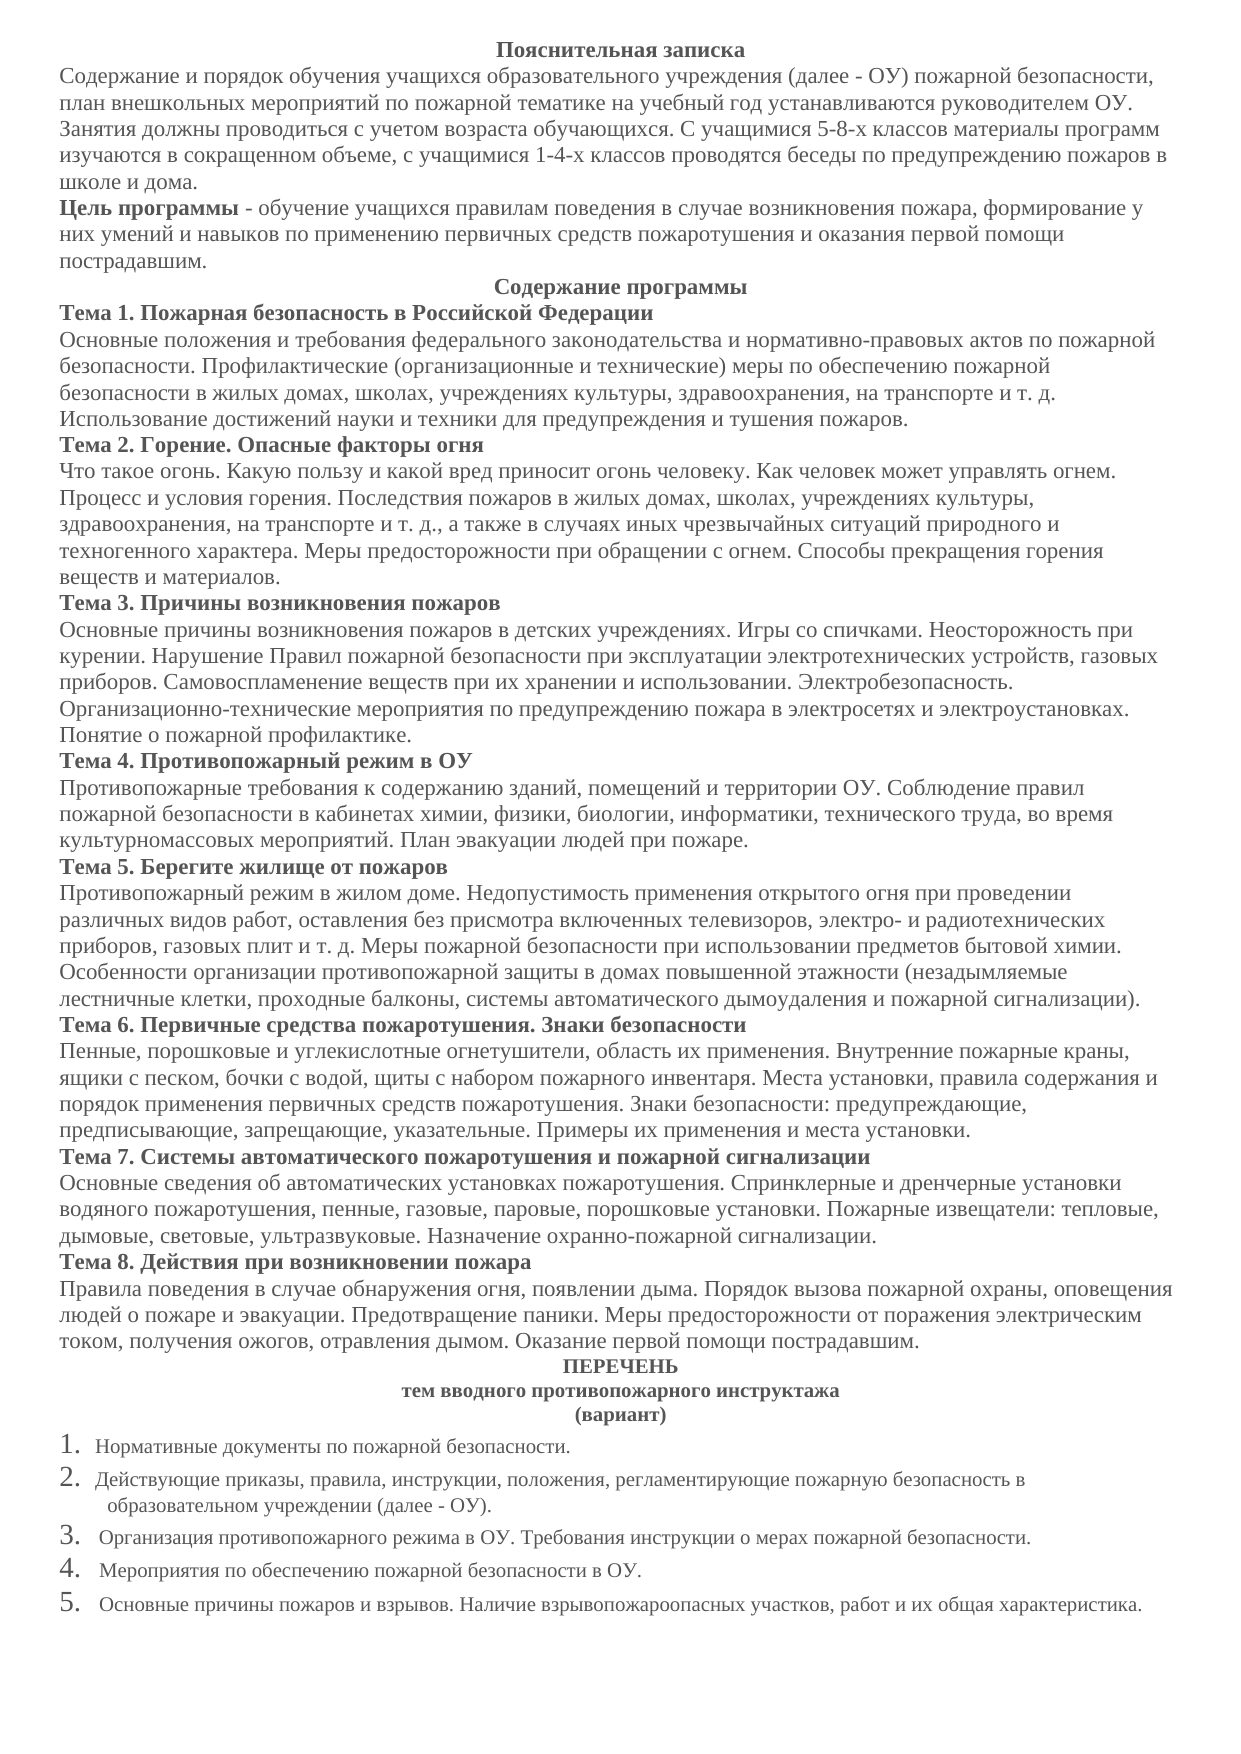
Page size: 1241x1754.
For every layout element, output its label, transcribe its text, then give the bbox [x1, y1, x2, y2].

text Противопожарный режим в жилом доме. Недопустимость применения открытого огня при проведении различных видов работ, оставления без присмотра включенных телевизоров, электро- и радиотехнических приборов, газовых плит и т. д. Меры пожарной безопасности при использовании предметов бытовой химии. Особенности организации противопожарной защиты в домах повышенной этажности (незадымляемые лестничные клетки, проходные балконы, системы автоматического дымоудаления и пожарной сигнализации). [59, 879, 1182, 1011]
text Пенные, порошковые и углекислотные огнетушители, область их применения. Внутренние пожарные краны, ящики с песком, бочки с водой, щиты с набором пожарного инвентаря. Места установки, правила содержания и порядок применения первичных средств пожаротушения. Знаки безопасности: предупреждающие, предписывающие, запрещающие, указательные. Примеры их применения и места установки. [59, 1037, 1182, 1143]
text Содержание и порядок обучения учащихся образовательного учреждения (далее - ОУ) пожарной безопасности, план внешкольных мероприятий по пожарной тематике на учебный год устанавливаются руководителем ОУ. Занятия должны проводиться с учетом возраста обучающихся. С учащимися 5-8-х классов материалы программ изучаются в сокращенном объеме, с учащимися 1-4-х классов проводятся беседы по предупреждению пожаров в школе и дома. [59, 62, 1182, 194]
text Тема 3. Причины возникновения пожаров [59, 589, 1182, 616]
text Тема 4. Противопожарный режим в ОУ [59, 747, 1182, 774]
list Мероприятия по обеспечению пожарной безопасности в ОУ. [59, 1551, 1182, 1584]
text Тема 7. Системы автоматического пожаротушения и пожарной сигнализации [59, 1143, 1182, 1169]
text Тема 2. Горение. Опасные факторы огня [59, 431, 1182, 458]
list Действующие приказы, правила, инструкции, положения, регламентирующие пожарную безопасность в образовательном учреждении (далее - ОУ). [59, 1459, 1182, 1517]
text Цель программы - обучение учащихся правилам поведения в случае возникновения пожара, формирование у них умений и навыков по применению первичных средств пожаротушения и оказания первой помощи пострадавшим. [59, 194, 1182, 273]
text Содержание программы [59, 273, 1182, 299]
text Что такое огонь. Какую пользу и какой вред приносит огонь человеку. Как человек может управлять огнем. Процесс и условия горения. Последствия пожаров в жилых домах, школах, учреждениях культуры, здравоохранения, на транспорте и т. д., а также в случаях иных чрезвычайных ситуаций природного и техногенного характера. Меры предосторожности при обращении с огнем. Способы прекращения горения веществ и материалов. [59, 458, 1182, 589]
text Противопожарные требования к содержанию зданий, помещений и территории ОУ. Соблюдение правил пожарной безопасности в кабинетах химии, физики, биологии, информатики, технического труда, во время культурномассовых мероприятий. План эвакуации людей при пожаре. [59, 774, 1182, 853]
text ПЕРЕЧЕНЬ тем вводного противопожарного инструктажа (вариант) [59, 1354, 1182, 1426]
text Тема 5. Берегите жилище от пожаров [59, 853, 1182, 879]
text Правила поведения в случае обнаружения огня, появлении дыма. Порядок вызова пожарной охраны, оповещения людей о пожаре и эвакуации. Предотвращение паники. Меры предосторожности от поражения электрическим током, получения ожогов, отравления дымом. Оказание первой помощи пострадавшим. [59, 1274, 1182, 1354]
text Тема 8. Действия при возникновении пожара [59, 1248, 1182, 1274]
list Нормативные документы по пожарной безопасности. [59, 1426, 1182, 1459]
list Организация противопожарного режима в ОУ. Требования инструкции о мерах пожарной безопасности. [59, 1517, 1182, 1551]
list Основные причины пожаров и взрывов. Наличие взрывопожароопасных участков, работ и их общая характеристика. [59, 1584, 1182, 1618]
text Основные сведения об автоматических установках пожаротушения. Спринклерные и дренчерные установки водяного пожаротушения, пенные, газовые, паровые, порошковые установки. Пожарные извещатели: тепловые, дымовые, световые, ультразвуковые. Назначение охранно-пожарной сигнализации. [59, 1169, 1182, 1248]
text Тема 1. Пожарная безопасность в Российской Федерации [59, 299, 1182, 326]
text Основные причины возникновения пожаров в детских учреждениях. Игры со спичками. Неосторожность при курении. Нарушение Правил пожарной безопасности при эксплуатации электротехнических устройств, газовых приборов. Самовоспламенение веществ при их хранении и использовании. Электробезопасность. Организационно-технические мероприятия по предупреждению пожара в электросетях и электроустановках. Понятие о пожарной профилактике. [59, 616, 1182, 747]
text Тема 6. Первичные средства пожаротушения. Знаки безопасности [59, 1011, 1182, 1037]
text Пояснительная записка [59, 36, 1182, 62]
text Основные положения и требования федерального законодательства и нормативно-правовых актов по пожарной безопасности. Профилактические (организационные и технические) меры по обеспечению пожарной безопасности в жилых домах, школах, учреждениях культуры, здравоохранения, на транспорте и т. д. Использование достижений науки и техники для предупреждения и тушения пожаров. [59, 326, 1182, 431]
